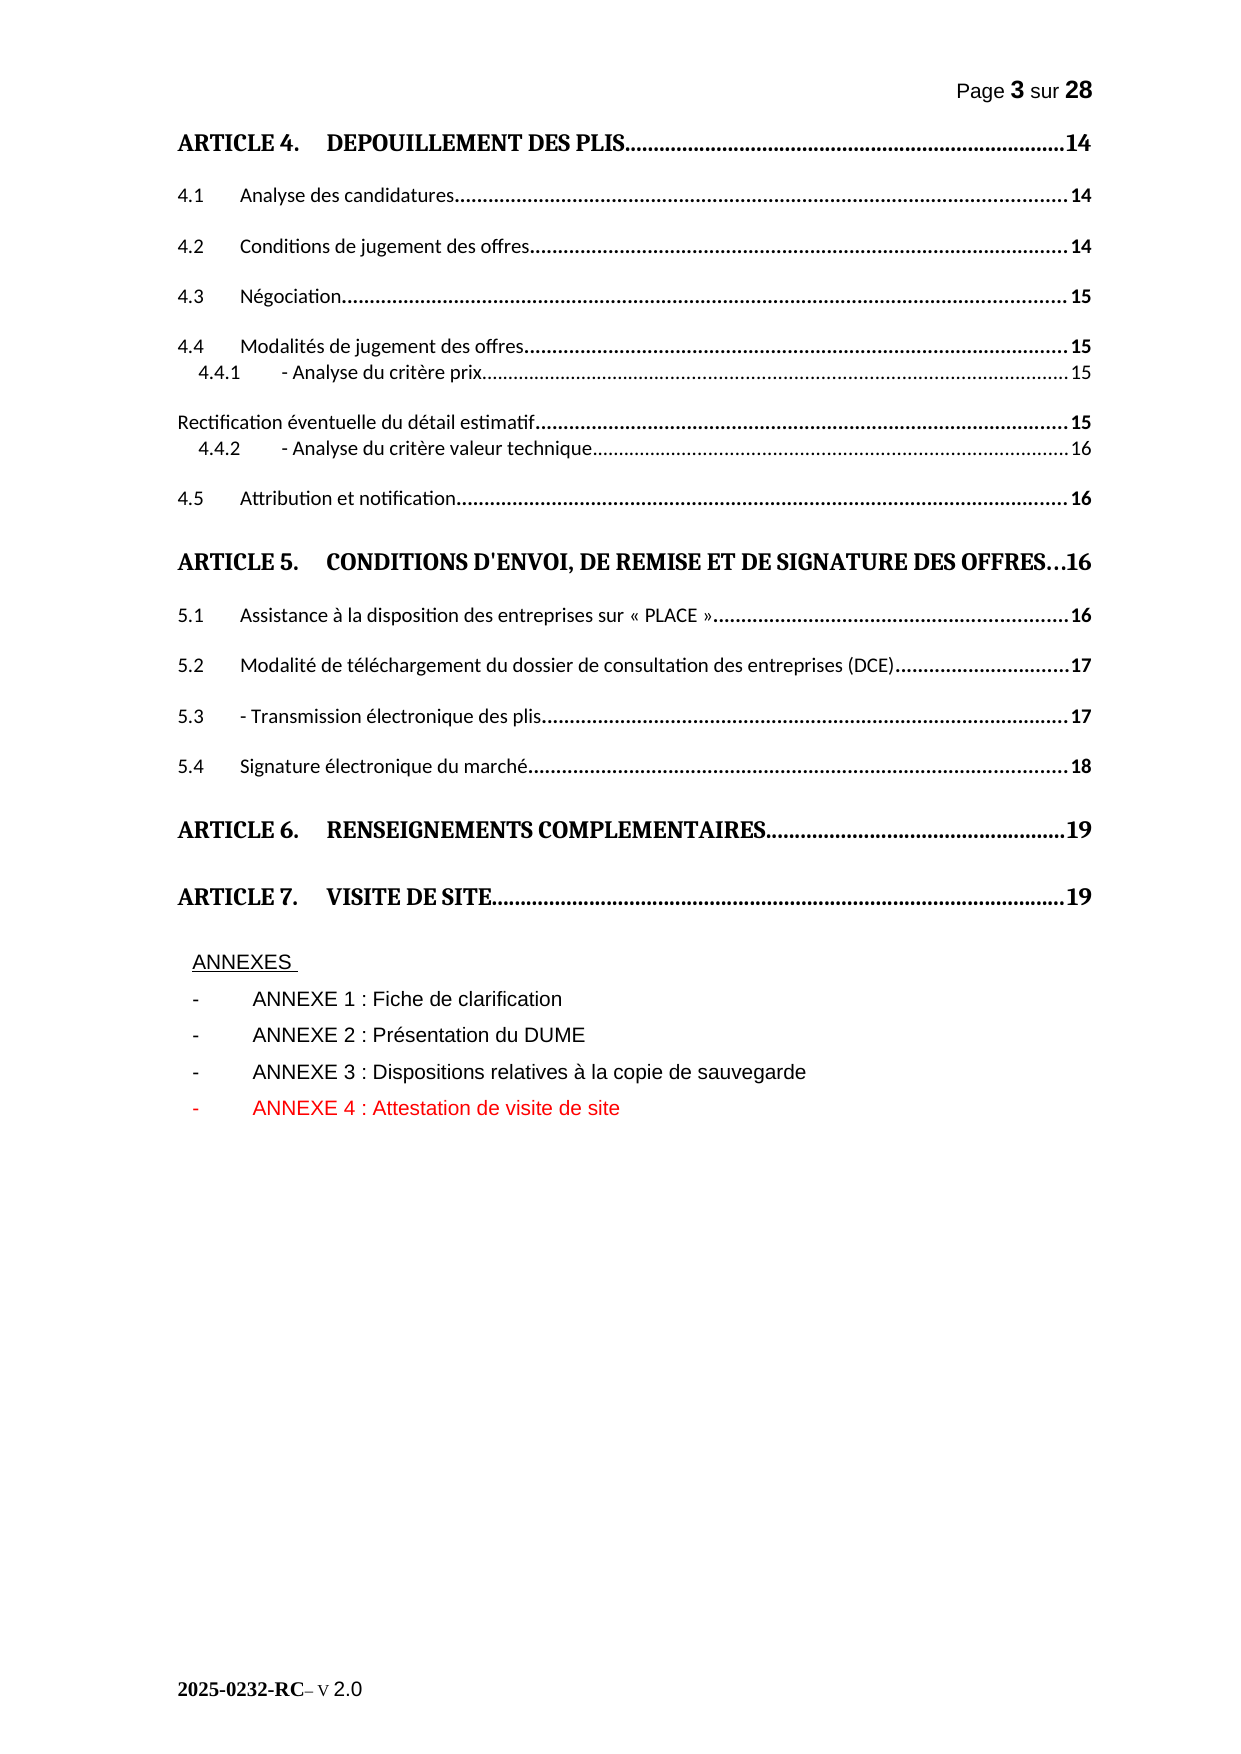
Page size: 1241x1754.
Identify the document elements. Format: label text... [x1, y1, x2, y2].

text 5.1 Assistance à la disposition des entreprises sur « PLACE » 16 [177, 602, 1092, 627]
list ANNEXE 3 : Dispositions relatives à la copie de sauvegarde [177, 1059, 1092, 1083]
text 4.3 Négociation 15 [177, 283, 1092, 309]
text 4.5 Attribution et notification 16 [177, 485, 1092, 511]
text 4.4.2 - Analyse du critère valeur technique 16 [198, 435, 1092, 460]
text ANNEXES [177, 950, 1092, 974]
text ARTICLE 7. VISITE DE site 19 [177, 882, 1092, 911]
list ANNEXE 2 : Présentation du DUME [177, 1023, 1092, 1047]
text 5.2 Modalité de téléchargement du dossier de consultation des entreprises (DCE) 17 [177, 652, 1092, 678]
text ARTICLE 6. RENSEIGNEMENTS COMPLEMENTAIRES 19 [177, 816, 1092, 845]
text 4.4.1 - Analyse du critère prix 15 [198, 359, 1092, 384]
text ARTICLE 5. CONDITIONS D'ENVOI, de REMISE et de signature DES OFFRES 16 [177, 548, 1092, 577]
text ARTICLE 4. DEPOUILLEMENT DES PLIS 14 [177, 129, 1092, 157]
list ANNEXE 1 : Fiche de clarification [177, 987, 1092, 1011]
text 5.4 Signature électronique du marché 18 [177, 753, 1092, 779]
text 4.4 Modalités de jugement des offres 15 [177, 334, 1092, 359]
list ANNEXE 4 : Attestation de visite de site [177, 1096, 1092, 1120]
text 5.3 - Transmission électronique des plis 17 [177, 703, 1092, 728]
text Rectification éventuelle du détail estimatif 15 [177, 409, 1092, 435]
text 4.2 Conditions de jugement des offres 14 [177, 233, 1092, 258]
text 4.1 Analyse des candidatures 14 [177, 182, 1092, 208]
